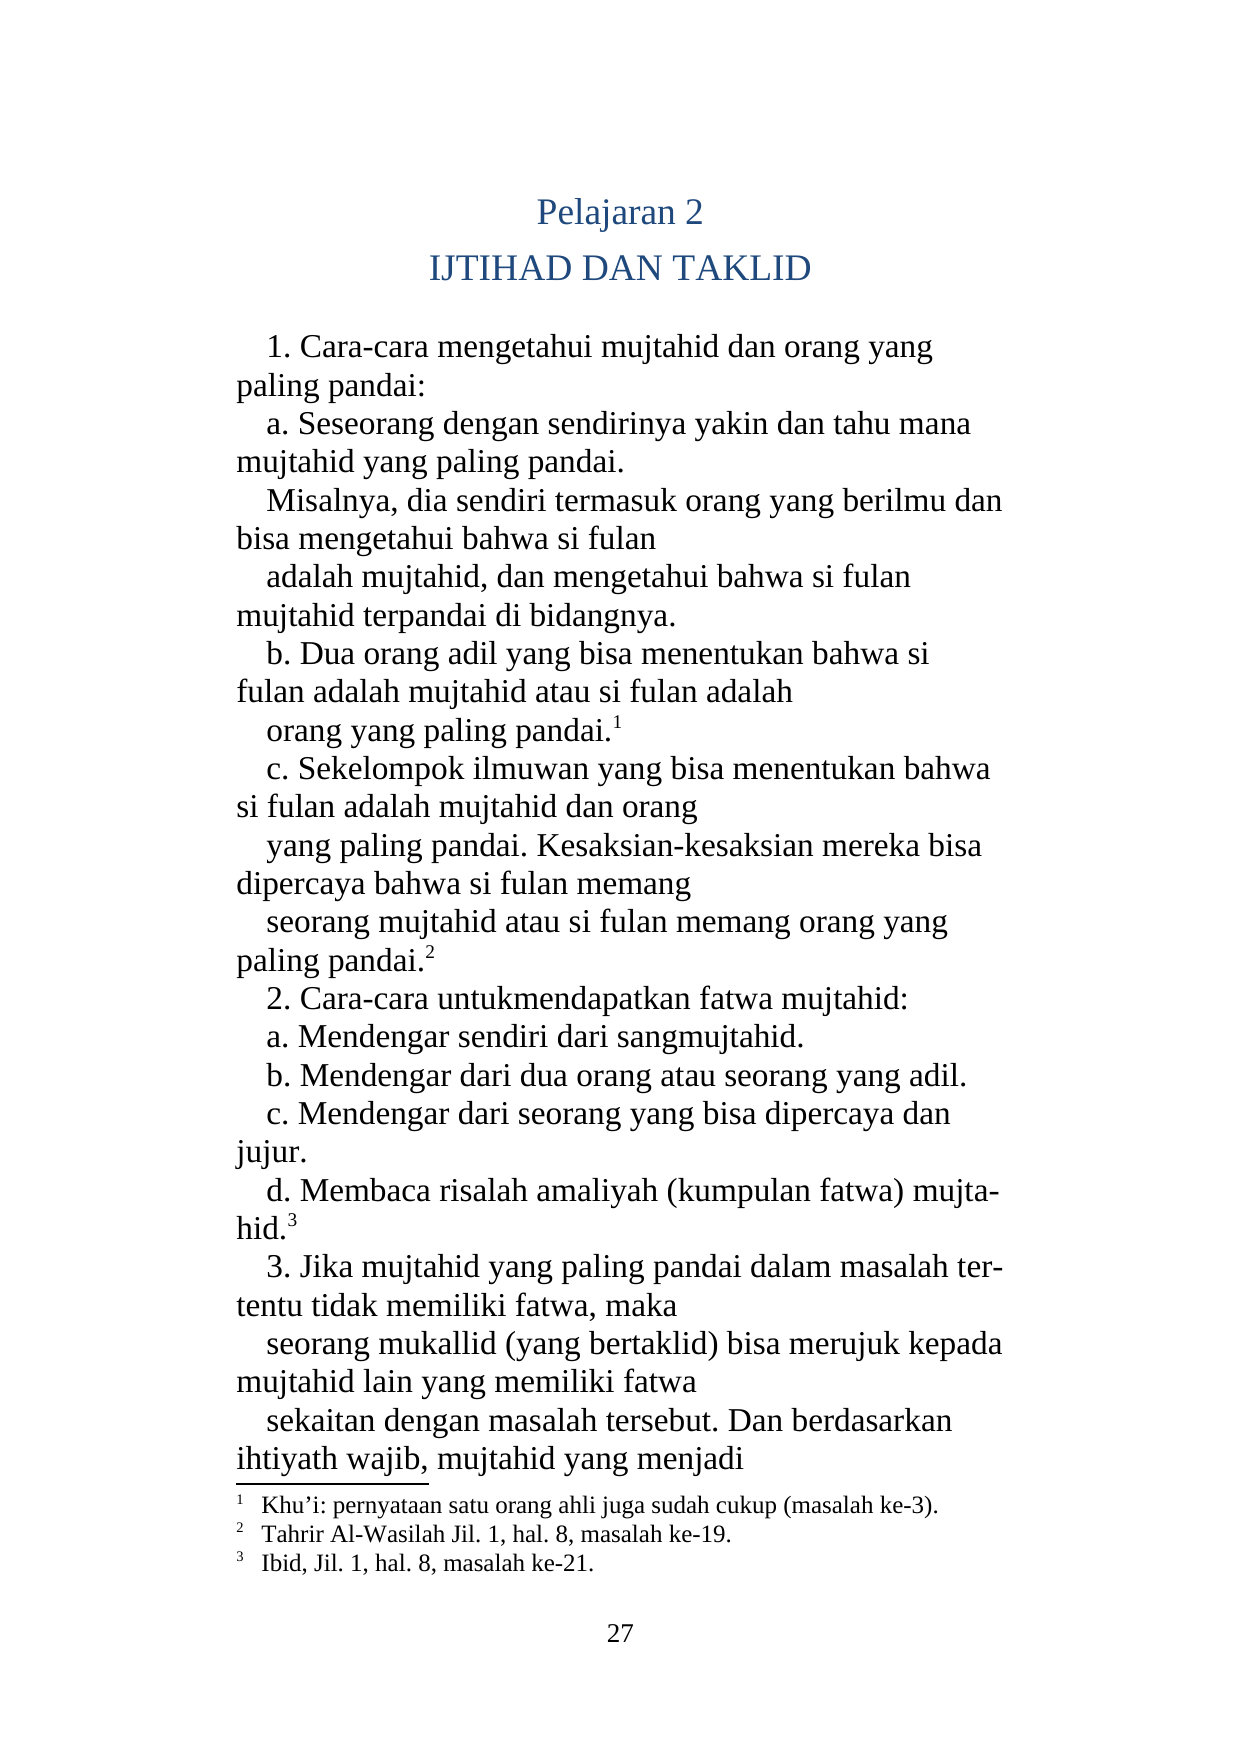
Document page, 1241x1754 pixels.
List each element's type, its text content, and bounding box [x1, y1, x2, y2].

text a. Mendengar sendiri dari sangmujtahid. [236, 1017, 1004, 1055]
text adalah mujtahid, dan mengetahui bahwa si fulan mujtahid terpandai di bidangnya. [236, 557, 1004, 633]
text c. Mendengar dari seorang yang bisa dipercaya dan jujur. [236, 1093, 1004, 1170]
text orang yang paling pandai. [236, 710, 1004, 748]
text 3. Jika mujtahid yang paling pandai dalam masalah ter-tentu tidak memiliki fatwa, maka [236, 1247, 1004, 1323]
text seorang mujtahid atau si fulan memang orang yang paling pandai. [236, 902, 1004, 978]
text b. Mendengar dari dua orang atau seorang yang adil. [236, 1055, 1004, 1093]
text 1. Cara-cara mengetahui mujtahid dan orang yang paling pandai: [236, 327, 1004, 403]
text sekaitan dengan masalah tersebut. Dan berdasarkan ihtiyath wajib, mujtahid yang menjadi [236, 1400, 1004, 1477]
text d. Membaca risalah amaliyah (kumpulan fatwa) mujta-hid. [236, 1170, 1004, 1247]
subtitle Pelajaran 2 [236, 190, 1004, 233]
text c. Sekelompok ilmuwan yang bisa menentukan bahwa si fulan adalah mujtahid dan orang [236, 748, 1004, 825]
text 2. Cara-cara untukmendapatkan fatwa mujtahid: [236, 978, 1004, 1017]
text yang paling pandai. Kesaksian-kesaksian mereka bisa dipercaya bahwa si fulan memang [236, 825, 1004, 902]
text Misalnya, dia sendiri termasuk orang yang berilmu dan bisa mengetahui bahwa si fulan [236, 480, 1004, 557]
subtitle IJTIHAD DAN TAKLID [236, 245, 1004, 288]
text a. Seseorang dengan sendirinya yakin dan tahu mana mujtahid yang paling pandai. [236, 403, 1004, 480]
text b. Dua orang adil yang bisa menentukan bahwa si fulan adalah mujtahid atau si fulan adalah [236, 633, 1004, 710]
text seorang mukallid (yang bertaklid) bisa merujuk kepada mujtahid lain yang memiliki fatwa [236, 1323, 1004, 1400]
